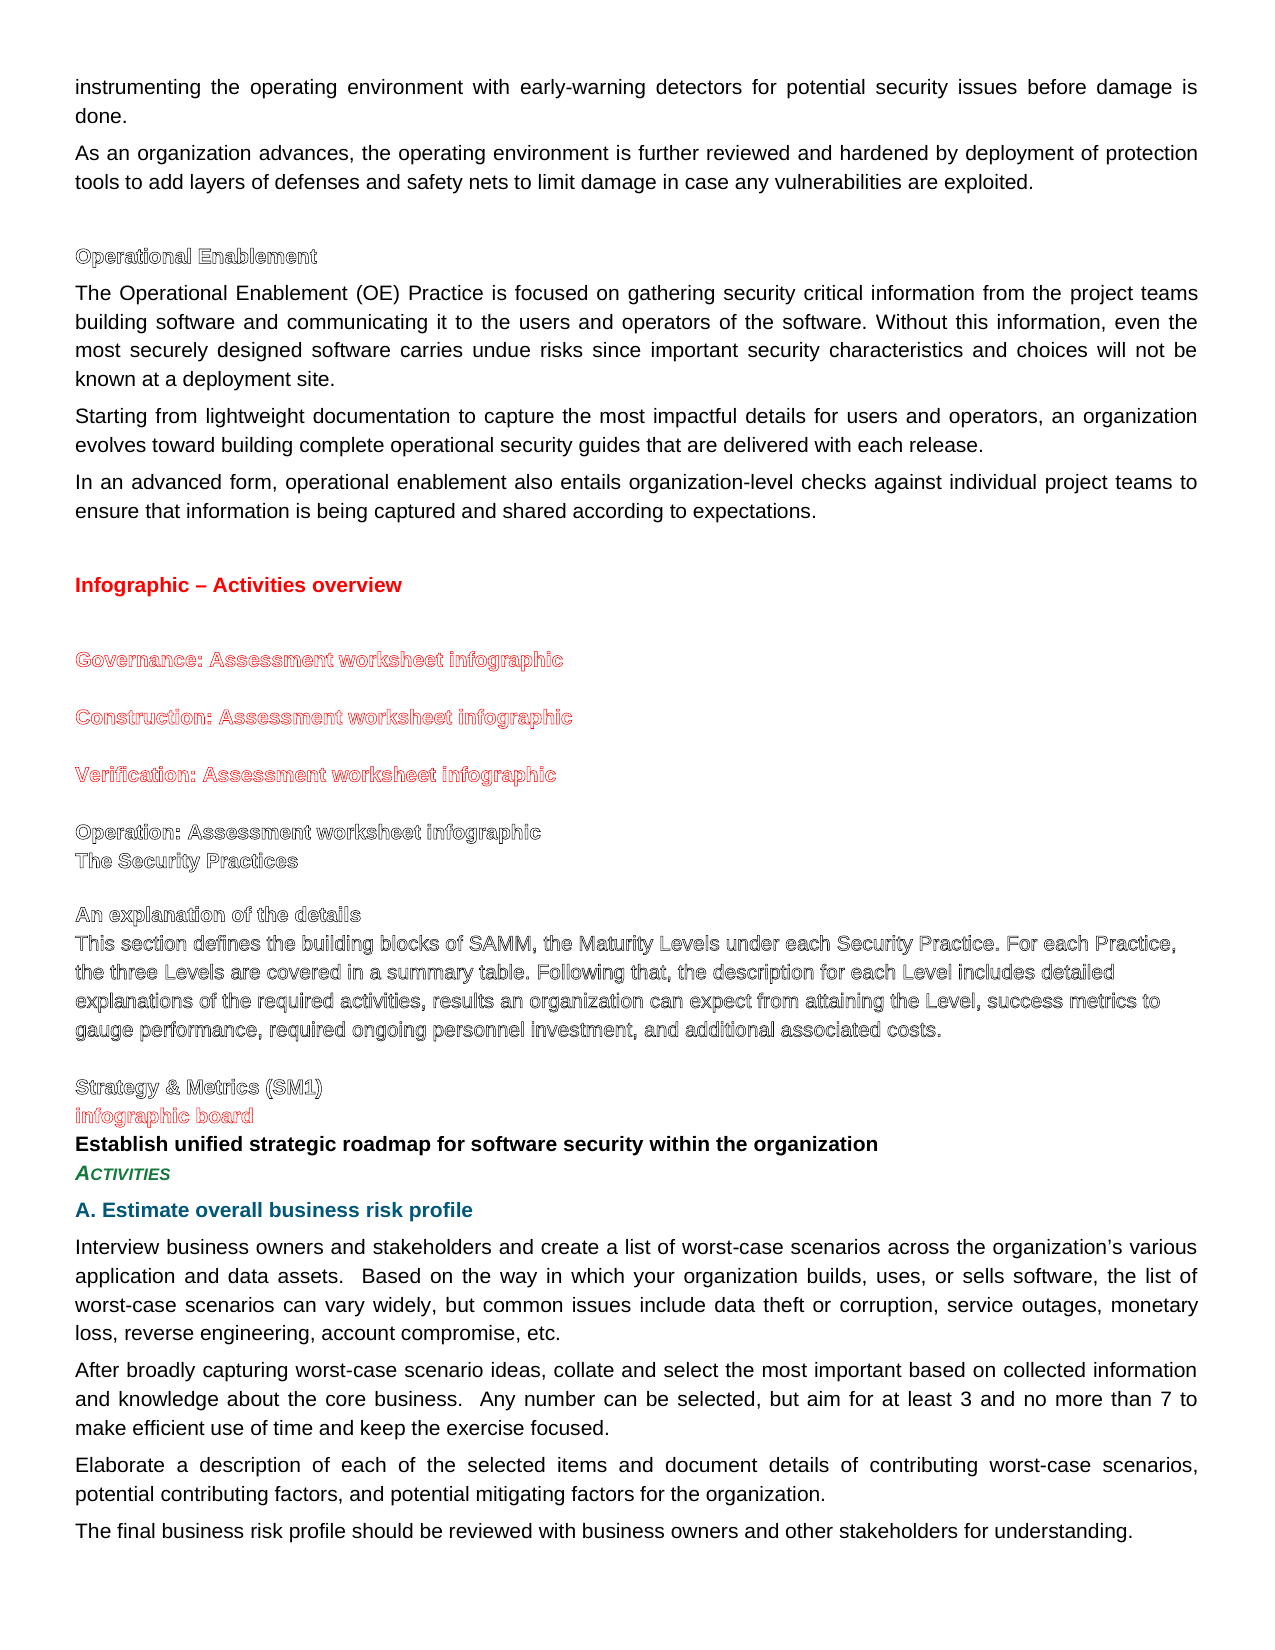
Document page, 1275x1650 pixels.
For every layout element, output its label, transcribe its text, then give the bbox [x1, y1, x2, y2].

text As an organization advances, the operating environment is further reviewed and hardened by deployment of protection tools to add layers of defenses and safety nets to limit damage in case any vulnerabilities are exploited. [75, 141, 1200, 193]
title The Security Practices [75, 848, 1200, 872]
subtitle A. Estimate overall business risk profile [75, 1198, 1200, 1222]
text Elaborate a description of each of the selected items and document details of contributing worst-case scenarios, potential contributing factors, and potential mitigating factors for the organization. [75, 1453, 1200, 1506]
text In an advanced form, operational enablement also entails organization-level checks against individual project teams to ensure that information is being captured and shared according to expectations. [75, 470, 1200, 523]
subtitle Operational Enablement [75, 244, 1200, 268]
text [75, 75, 1200, 128]
text The Operational Enablement (OE) Practice is focused on gathering security critical information from the project teams building software and communicating it to the users and operators of the software. Without this information, even the most securely designed software carries undue risks since important security characteristics and choices will not be known at a deployment site. [75, 281, 1200, 391]
subtitle Verification: Assessment worksheet infographic [75, 762, 1200, 786]
text Infographic – Activities overview [75, 573, 1200, 597]
subtitle Operation: Assessment worksheet infographic [75, 819, 1200, 843]
text Starting from lightweight documentation to capture the most impactful details for users and operators, an organization evolves toward building complete operational security guides that are delivered with each release. [75, 404, 1200, 457]
subtitle Construction: Assessment worksheet infographic [75, 704, 1200, 728]
text After broadly capturing worst-case scenario ideas, collate and select the most important based on collected information and knowledge about the core business. Any number can be selected, but aim for at least 3 and no more than 7 to make efficient use of time and keep the exercise focused. [75, 1358, 1200, 1440]
subtitle Strategy & Metrics (SM1) infographic board Establish unified strategic roadmap for software security within the organization Activities [75, 1074, 1200, 1185]
subtitle An explanation of the details This section defines the building blocks of SAMM, the Maturity Levels under each Security Practice. For each Practice, the three Levels are covered in a summary table. Following that, the description for each Level includes detailed explanations of the required activities, results an organization can expect from attaining the Level, success metrics to gauge performance, required ongoing personnel investment, and additional associated costs. [75, 902, 1200, 1041]
subtitle Governance: Assessment worksheet infographic [75, 647, 1200, 671]
text Interview business owners and stakeholders and create a list of worst-case scenarios across the organization’s various application and data assets. Based on the way in which your organization builds, uses, or sells software, the list of worst-case scenarios can vary widely, but common issues include data theft or corruption, service outages, monetary loss, reverse engineering, account compromise, etc. [75, 1235, 1200, 1345]
text The final business risk profile should be reviewed with business owners and other stakeholders for understanding. [75, 1519, 1200, 1543]
